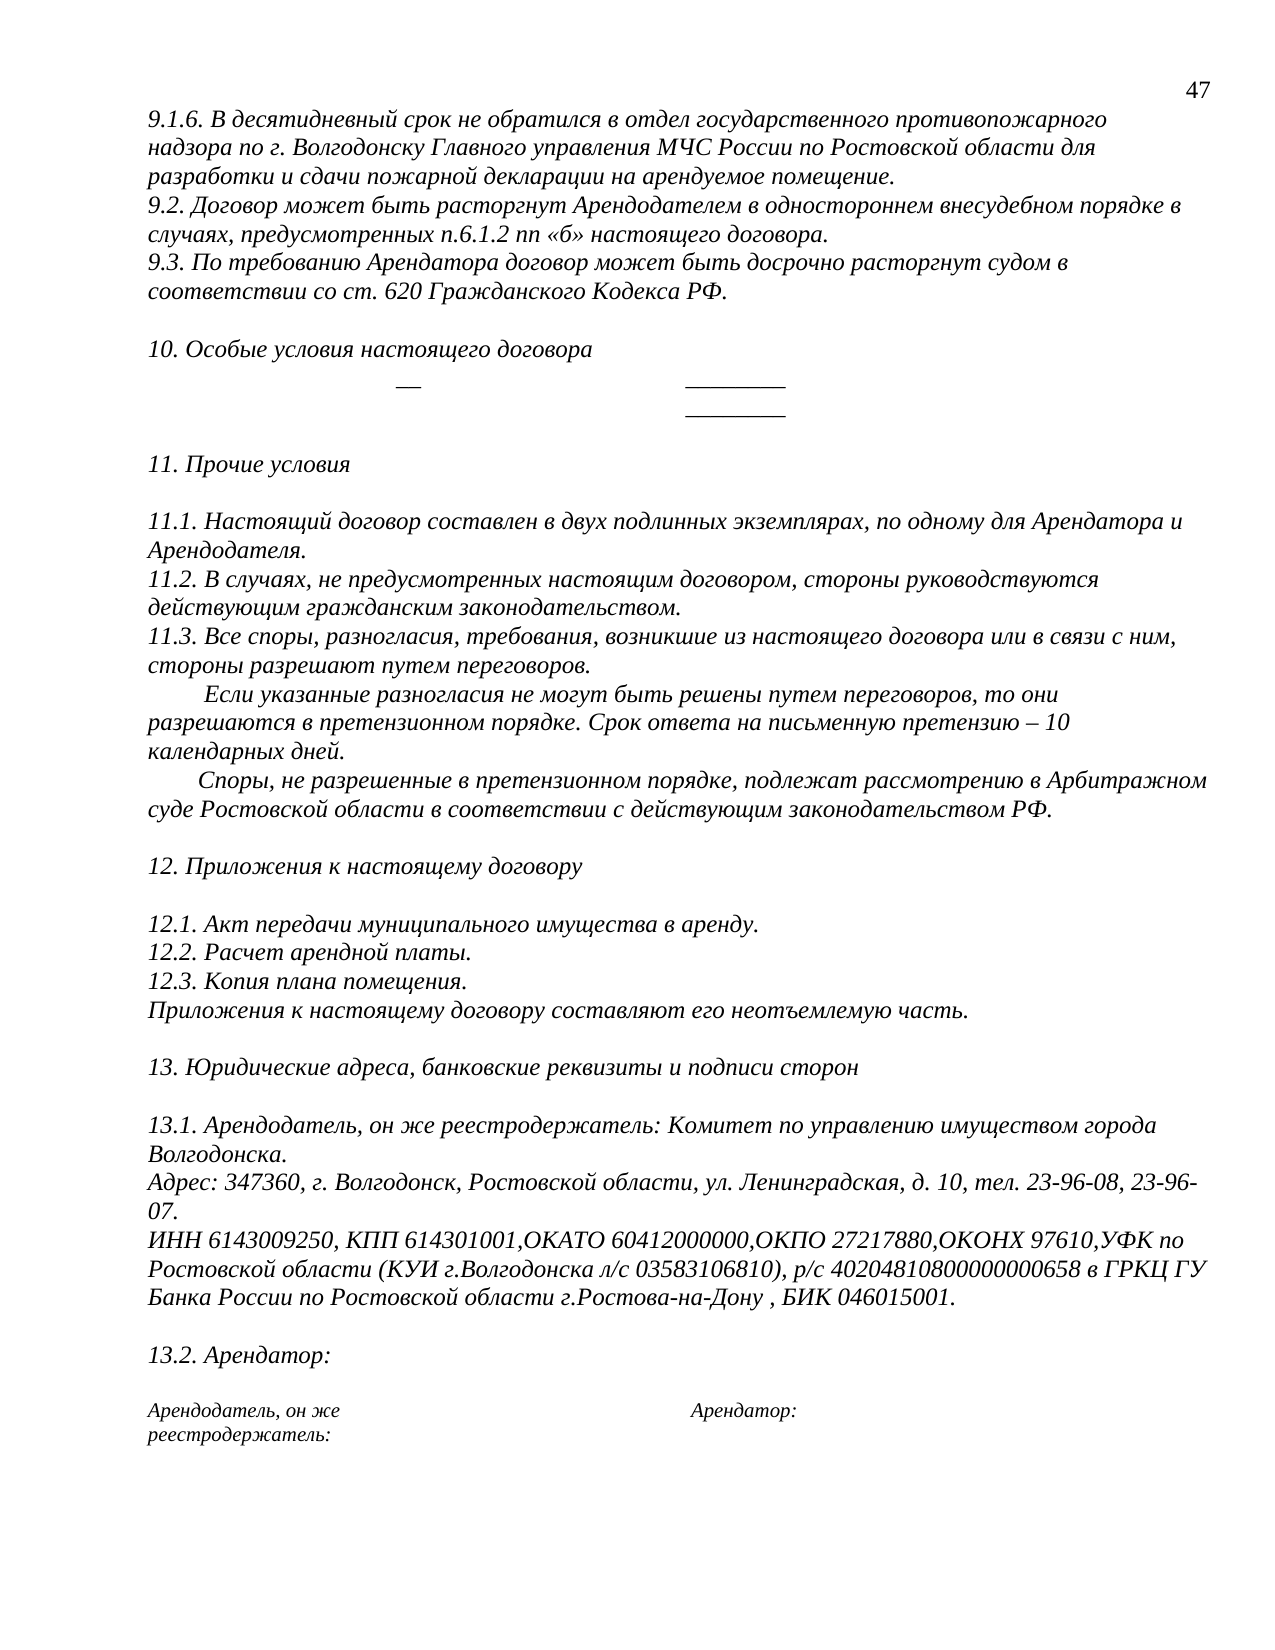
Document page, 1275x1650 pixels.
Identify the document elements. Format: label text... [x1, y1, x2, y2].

text Если указанные разногласия не могут быть решены путем переговоров, то они разрешаются в претензионном порядке. Срок ответа на письменную претензию – 10 календарных дней. [148, 679, 1211, 765]
text 12.3. Копия плана помещения. [148, 966, 1211, 995]
table_header Арендатор: [680, 1398, 1222, 1494]
text Споры, не разрешенные в претензионном порядке, подлежат рассмотрению в Арбитражном суде Ростовской области в соответствии с действующим законодательством РФ. [148, 765, 1211, 822]
text 9.3. По требованию Арендатора договор может быть досрочно расторгнут судом в соответствии со ст. 620 Гражданского Кодекса РФ. [148, 247, 1211, 305]
text 9.1.6. В десятидневный срок не обратился в отдел государственного противопожарного надзора по г. Волгодонску Главного управления МЧС России по Ростовской области для разработки и сдачи пожарной декларации на арендуемое помещение. [148, 104, 1211, 190]
text __ ________ [148, 362, 1211, 391]
text 13. Юридические адреса, банковские реквизиты и подписи сторон [148, 1052, 1211, 1081]
text 12.2. Расчет арендной платы. [148, 937, 1211, 966]
text Приложения к настоящему договору составляют его неотъемлемую часть. [148, 995, 1211, 1024]
text 10. Особые условия настоящего договора [148, 334, 1211, 362]
text 11. Прочие условия [148, 449, 1211, 477]
text 12. Приложения к настоящему договору [148, 851, 1211, 880]
text 11.3. Все споры, разногласия, требования, возникшие из настоящего договора или в связи с ним, стороны разрешают путем переговоров. [148, 621, 1211, 679]
text ________ [148, 391, 1211, 420]
text ИНН 6143009250, КПП 614301001,ОКАТО 60412000000,ОКПО 27217880,ОКОНХ 97610,УФК по Ростовской области (КУИ г.Волгодонска л/с 03583106810), р/с 40204810800000000658 в ГРКЦ ГУ Банка России по Ростовской области г.Ростова-на-Дону , БИК 046015001. [148, 1225, 1211, 1311]
text 11.1. Настоящий договор составлен в двух подлинных экземплярах, по одному для Арендатора и Арендодателя. [148, 506, 1211, 564]
text 11.2. В случаях, не предусмотренных настоящим договором, стороны руководствуются действующим гражданским законодательством. [148, 564, 1211, 621]
text Адрес: 347360, г. Волгодонск, Ростовской области, ул. Ленинградская, д. 10, тел. 23-96-08, 23-96-07. [148, 1167, 1211, 1225]
table_header Арендодатель, он же реестродержатель: Е.В. Ерохин [136, 1398, 679, 1494]
text 13.1. Арендодатель, он же реестродержатель: Комитет по управлению имуществом города Волгодонска. [148, 1110, 1211, 1167]
text 9.2. Договор может быть расторгнут Арендодателем в одностороннем внесудебном порядке в случаях, предусмотренных п.6.1.2 пп «б» настоящего договора. [148, 190, 1211, 247]
text 12.1. Акт передачи муниципального имущества в аренду. [148, 909, 1211, 937]
text 13.2. Арендатор: [148, 1340, 1211, 1369]
